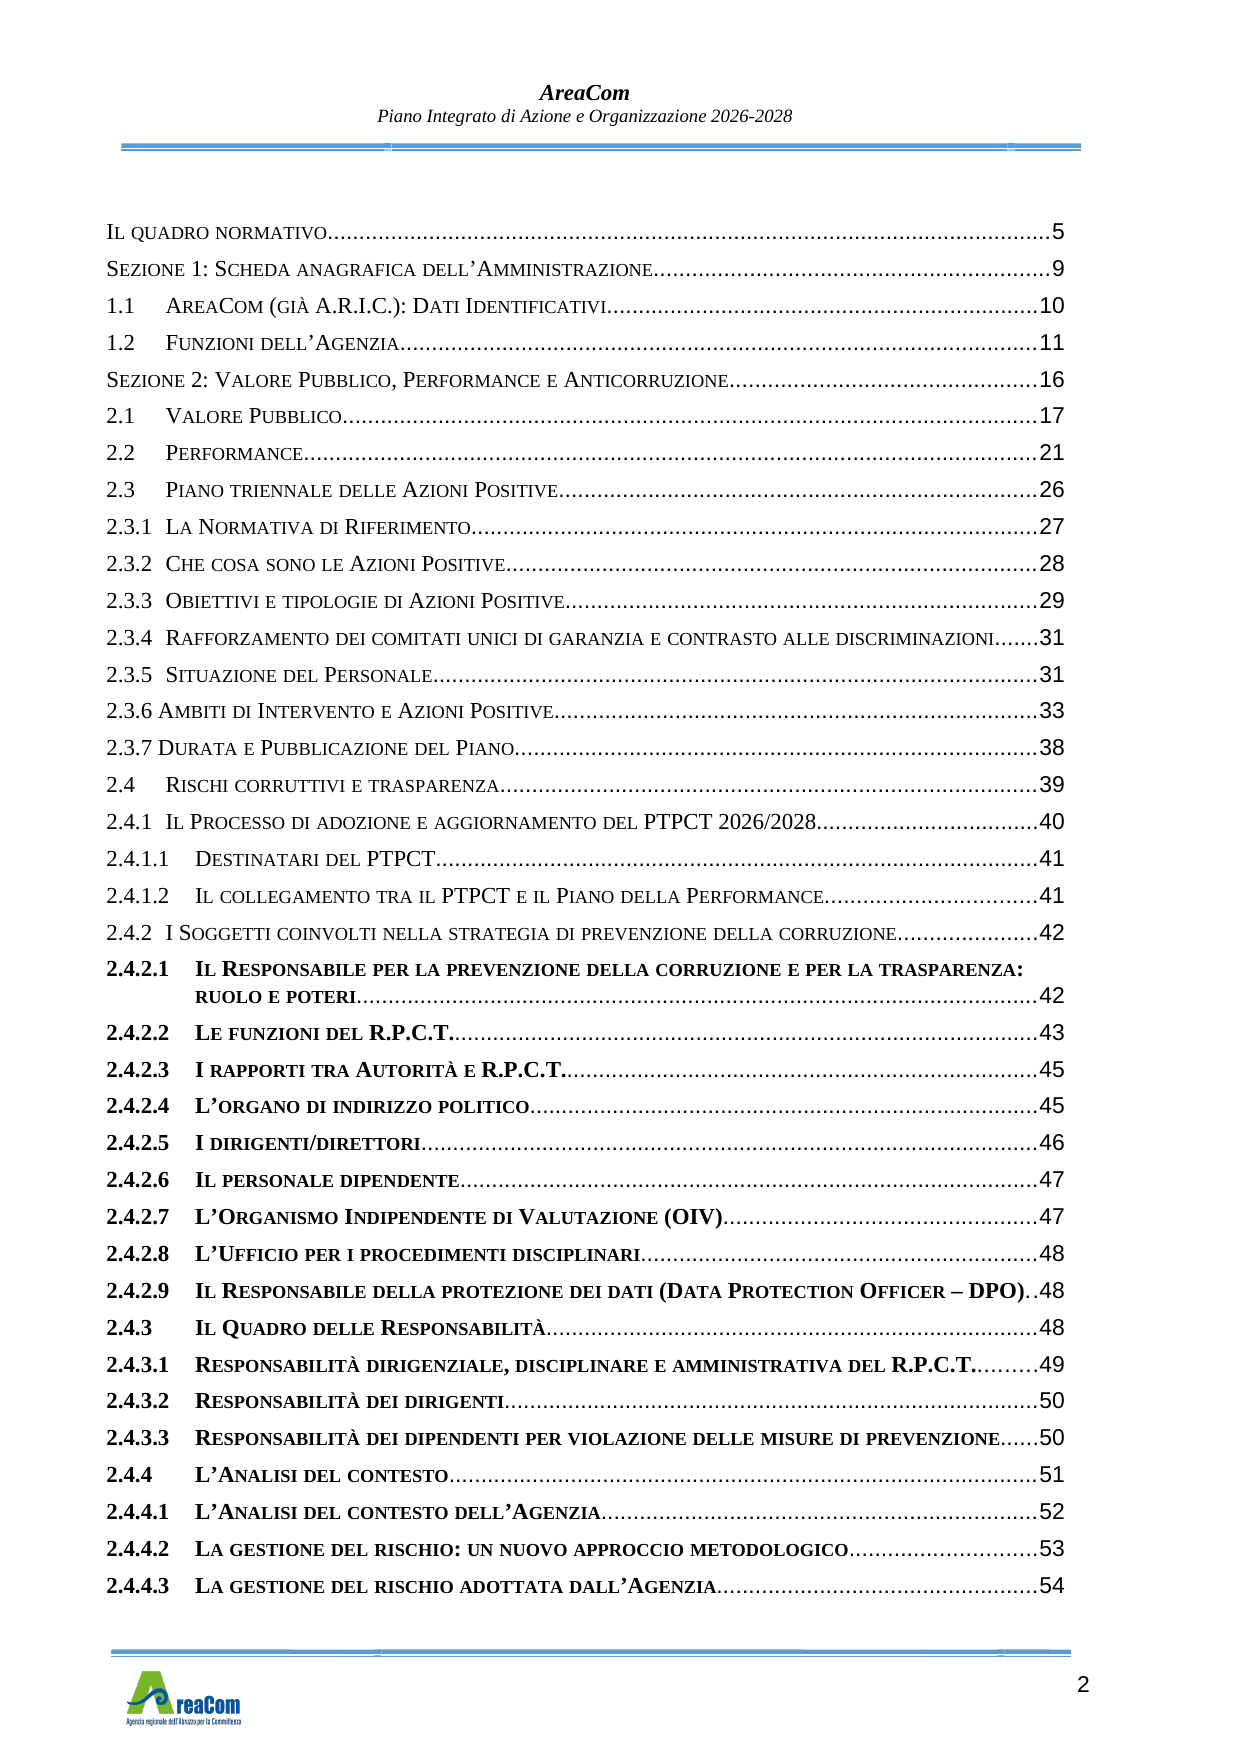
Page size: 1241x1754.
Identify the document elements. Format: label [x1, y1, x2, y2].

picture [121, 1668, 247, 1728]
